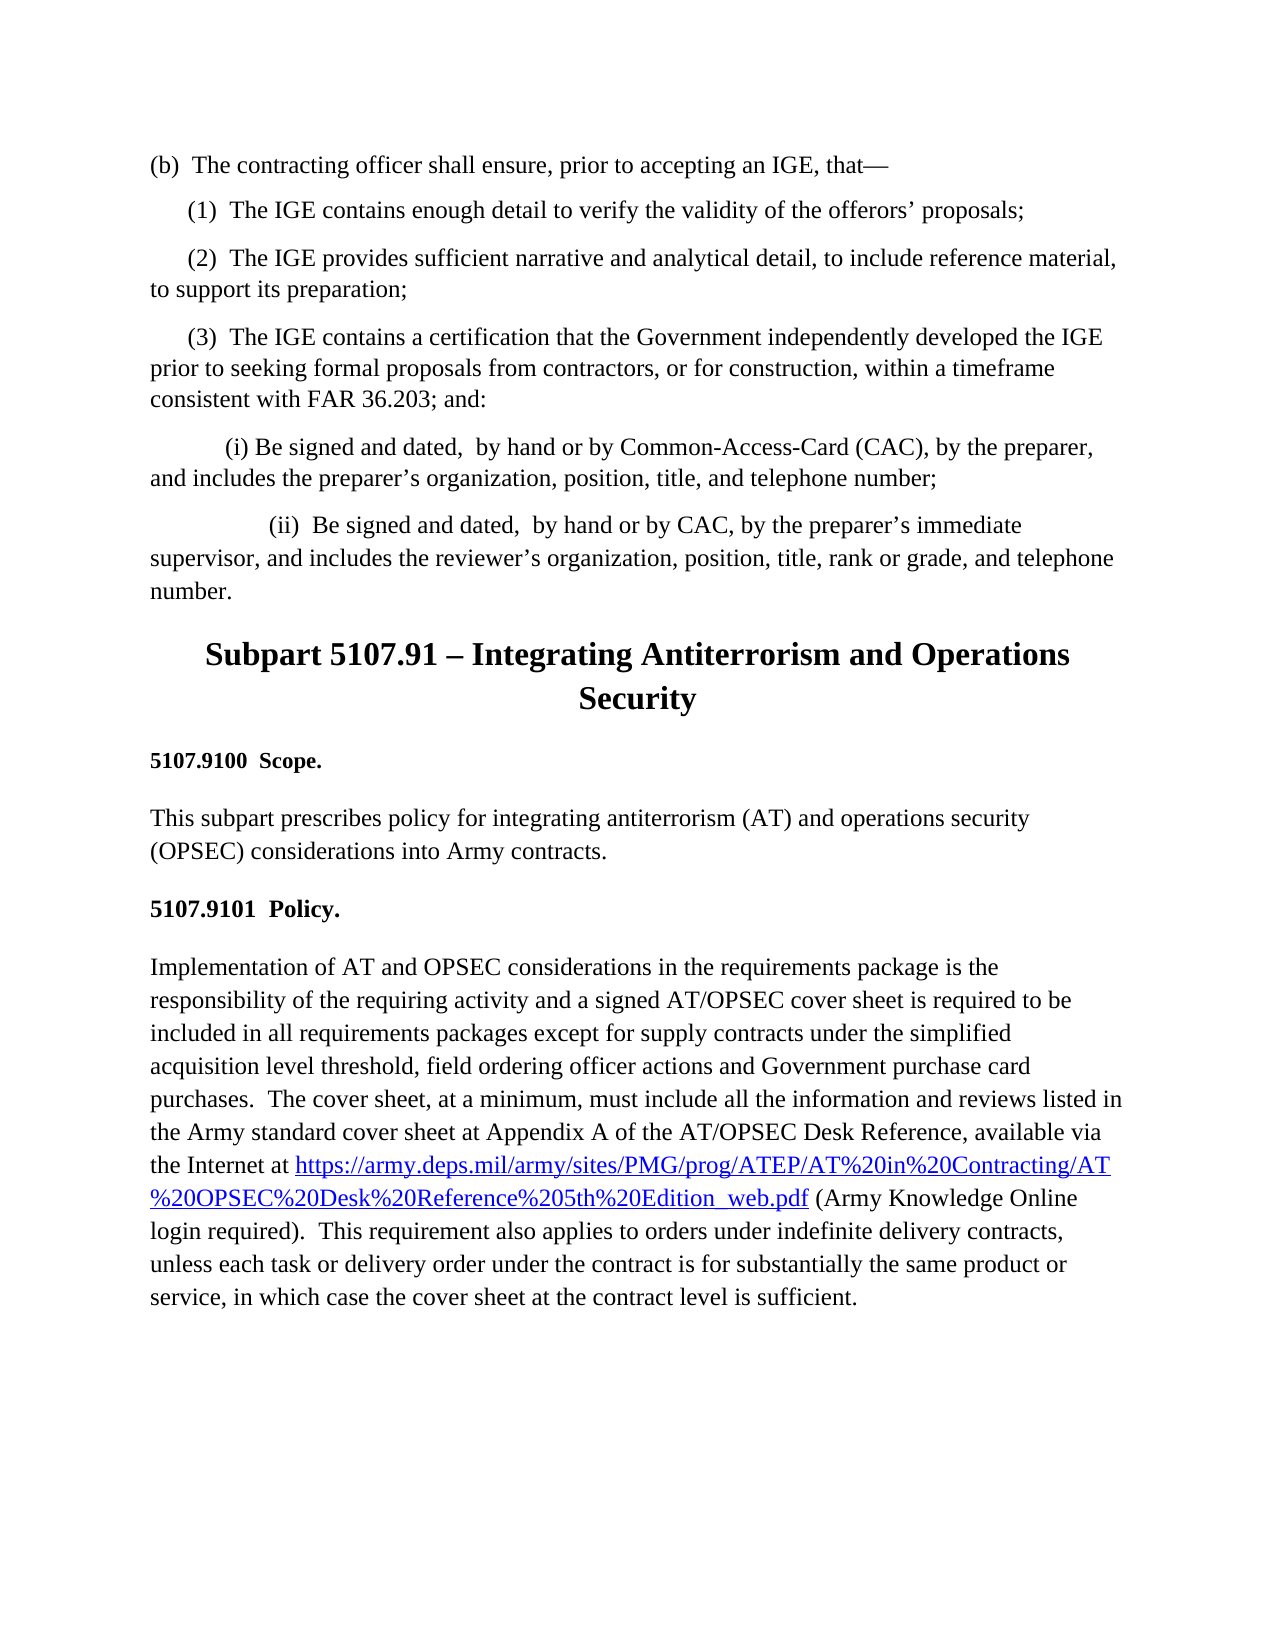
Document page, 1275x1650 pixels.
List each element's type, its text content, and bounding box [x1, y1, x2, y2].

text This subpart prescribes policy for integrating antiterrorism (AT) and operations security (OPSEC) considerations into Army contracts. [150, 803, 1125, 864]
list (3) The IGE contains a certification that the Government independently developed the IGE prior to seeking formal proposals from contractors, or for construction, within a timeframe consistent with FAR 36.203; and: [150, 322, 1125, 413]
list (1) The IGE contains enough detail to verify the validity of the offerors’ proposals; [150, 195, 1125, 224]
list (i) Be signed and dated, by hand or by Common-Access-Card (CAC), by the preparer, and includes the preparer’s organization, position, title, and telephone number; [150, 432, 1125, 491]
subtitle 5107.9101 Policy. [150, 894, 1125, 923]
list (b) The contracting officer shall ensure, prior to accepting an IGE, that— [150, 150, 1125, 179]
subtitle Subpart 5107.91 – Integrating Antiterrorism and Operations Security [150, 634, 1125, 717]
subtitle 5107.9100 Scope. [150, 748, 1125, 774]
text (ii) Be signed and dated, by hand or by CAC, by the preparer’s immediate supervisor, and includes the reviewer’s organization, position, title, rank or grade, and telephone number. [150, 510, 1125, 605]
text Implementation of AT and OPSEC considerations in the requirements package is the responsibility of the requiring activity and a signed AT/OPSEC cover sheet is required to be included in all requirements packages except for supply contracts under the simplified acquisition level threshold, field ordering officer actions and Government purchase card purchases. The cover sheet, at a minimum, must include all the information and reviews listed in the Army standard cover sheet at Appendix A of the AT/OPSEC Desk Reference, available via the Internet at https://army.deps.mil/army/sites/PMG/prog/ATEP/AT%20in%20Contracting/AT%20OPSEC%20Desk%20Reference%205th%20Edition_web.pdf (Army Knowledge Online login required). This requirement also applies to orders under indefinite delivery contracts, unless each task or delivery order under the contract is for substantially the same product or service, in which case the cover sheet at the contract level is sufficient. [150, 952, 1125, 1311]
list (2) The IGE provides sufficient narrative and analytical detail, to include reference material, to support its preparation; [150, 243, 1125, 303]
